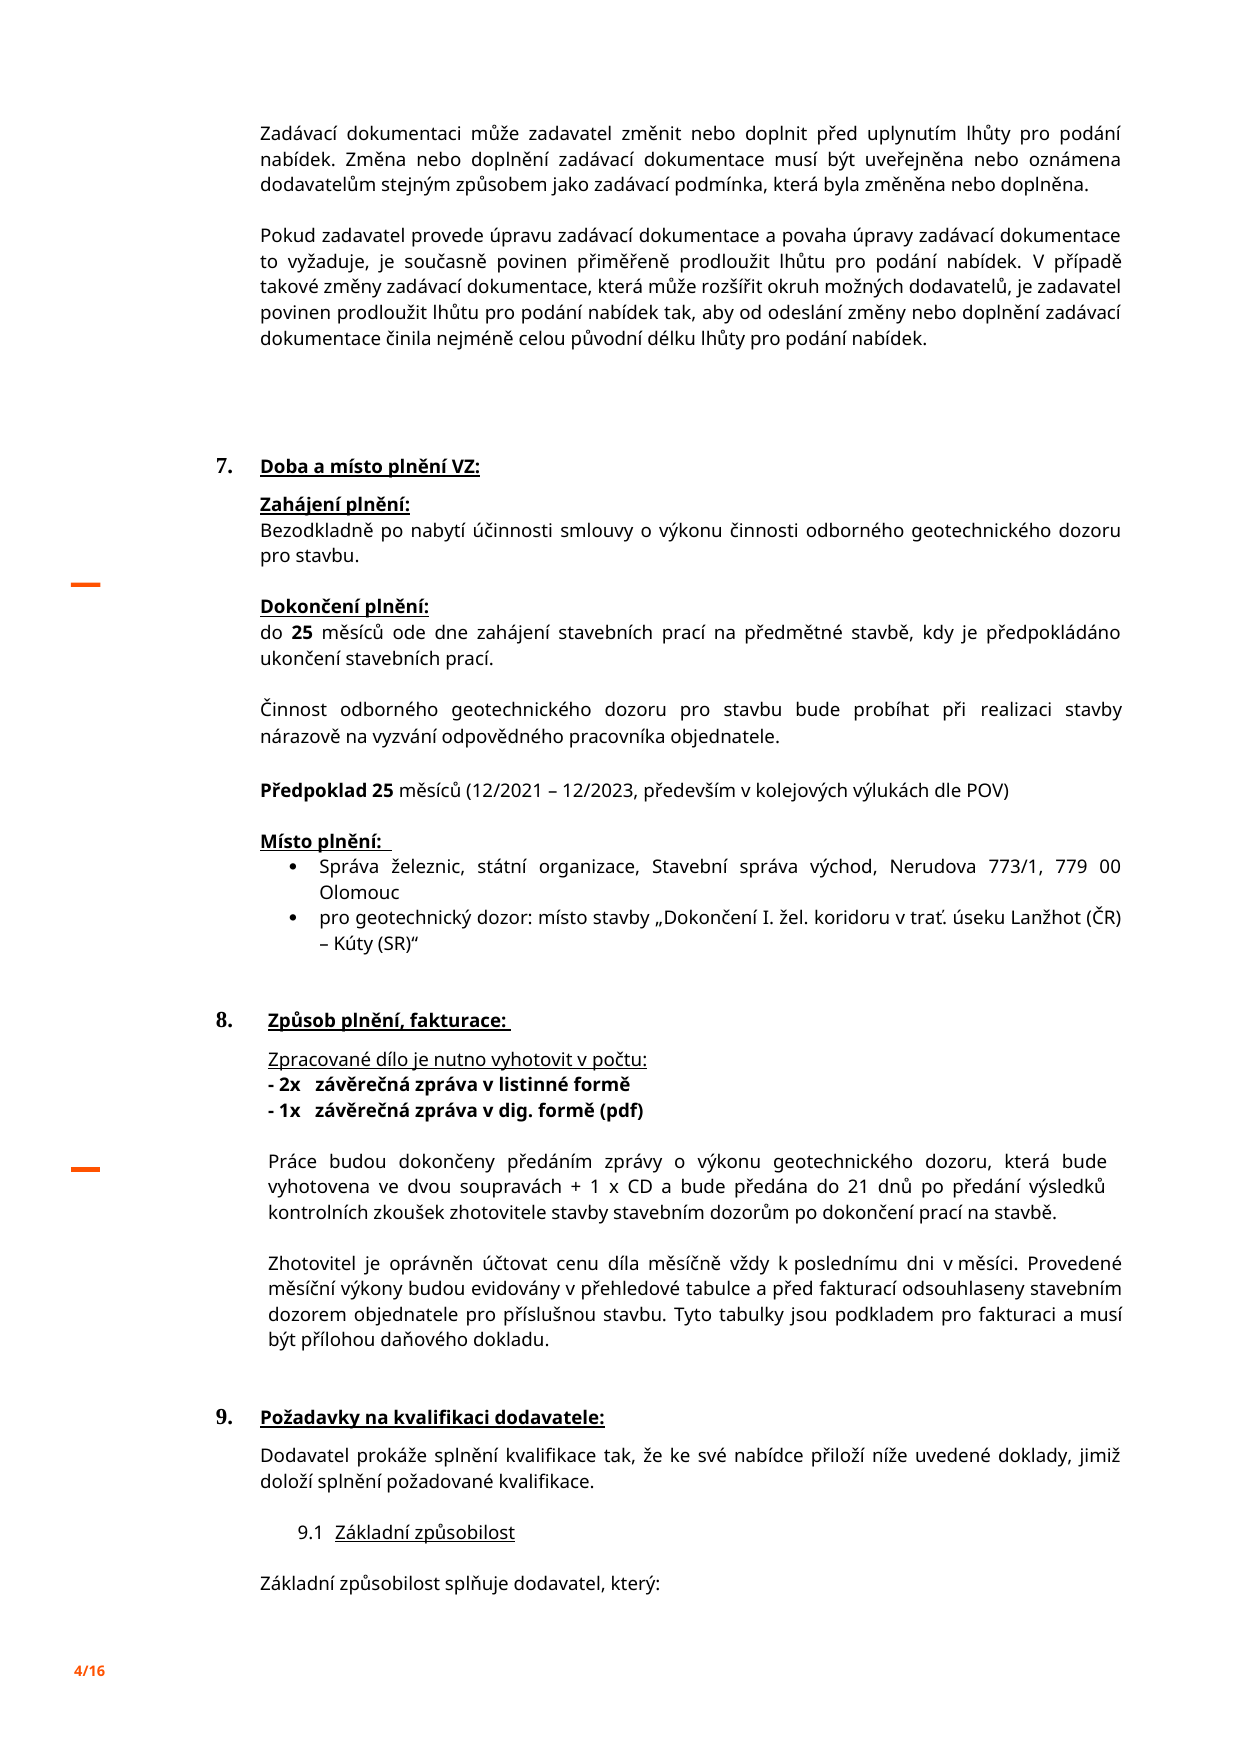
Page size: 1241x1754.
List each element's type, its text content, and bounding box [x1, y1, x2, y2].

text Bezodkladně po nabytí účinnosti smlouvy o výkonu činnosti odborného geotechnického dozoru pro stavbu. [260, 517, 1122, 568]
list Zpracované dílo je nutno vyhotovit v počtu: [268, 1046, 1122, 1071]
list Způsob plnění, fakturace: [216, 1007, 1122, 1033]
list pro geotechnický dozor: místo stavby „Dokončení I. žel. koridoru v trať. úseku Lanžhot (ČR) – Kúty (SR)“ [289, 904, 1122, 956]
list Doba a místo plnění VZ: [216, 452, 1122, 479]
text Dodavatel prokáže splnění kvalifikace tak, že ke své nabídce přiloží níže uvedené doklady, jimiž doloží splnění požadované kvalifikace. [260, 1442, 1122, 1493]
text Činnost odborného geotechnického dozoru pro stavbu bude probíhat při realizaci stavby nárazově na vyzvání odpovědného pracovníka objednatele. [260, 696, 1122, 749]
list Základní způsobilost [297, 1519, 1122, 1544]
text Místo plnění: [260, 828, 1122, 853]
text Pokud zadavatel provede úpravu zadávací dokumentace a povaha úpravy zadávací dokumentace to vyžaduje, je současně povinen přiměřeně prodloužit lhůtu pro podání nabídek. V případě takové změny zadávací dokumentace, která může rozšířit okruh možných dodavatelů, je zadavatel povinen prodloužit lhůtu pro podání nabídek tak, aby od odeslání změny nebo doplnění zadávací dokumentace činila nejméně celou původní délku lhůty pro podání nabídek. [260, 223, 1122, 350]
text Předpoklad 25 měsíců (12/2021 – 12/2023, především v kolejových výlukách dle POV) [260, 777, 1122, 802]
list Zhotovitel je oprávněn účtovat cenu díla měsíčně vždy k poslednímu dni v měsíci. Provedené měsíční výkony budou evidovány v přehledové tabulce a před fakturací odsouhlaseny stavebním dozorem objednatele pro příslušnou stavbu. Tyto tabulky jsou podkladem pro fakturaci a musí být přílohou daňového dokladu. [268, 1250, 1122, 1352]
list - 2x závěrečná zpráva v listinné formě [268, 1071, 1122, 1097]
list - 1x závěrečná zpráva v dig. formě (pdf) [268, 1097, 1122, 1122]
text Zadávací dokumentaci může zadavatel změnit nebo doplnit před uplynutím lhůty pro podání nabídek. Změna nebo doplnění zadávací dokumentace musí být uveřejněna nebo oznámena dodavatelům stejným způsobem jako zadávací podmínka, která byla změněna nebo doplněna. [260, 121, 1122, 197]
list Požadavky na kvalifikaci dodavatele: [216, 1403, 1122, 1430]
text Zahájení plnění: [260, 492, 1122, 517]
list Práce budou dokončeny předáním zprávy o výkonu geotechnického dozoru, která bude vyhotovena ve dvou soupravách + 1 x CD a bude předána do 21 dnů po předání výsledků kontrolních zkoušek zhotovitele stavby stavebním dozorům po dokončení prací na stavbě. [268, 1148, 1108, 1224]
text Základní způsobilost splňuje dodavatel, který: [216, 1570, 1122, 1596]
text do 25 měsíců ode dne zahájení stavebních prací na předmětné stavbě, kdy je předpokládáno ukončení stavebních prací. [260, 619, 1122, 670]
text Dokončení plnění: [260, 594, 1122, 619]
list Správa železnic, státní organizace, Stavební správa východ, Nerudova 773/1, 779 00 Olomouc [289, 853, 1122, 904]
